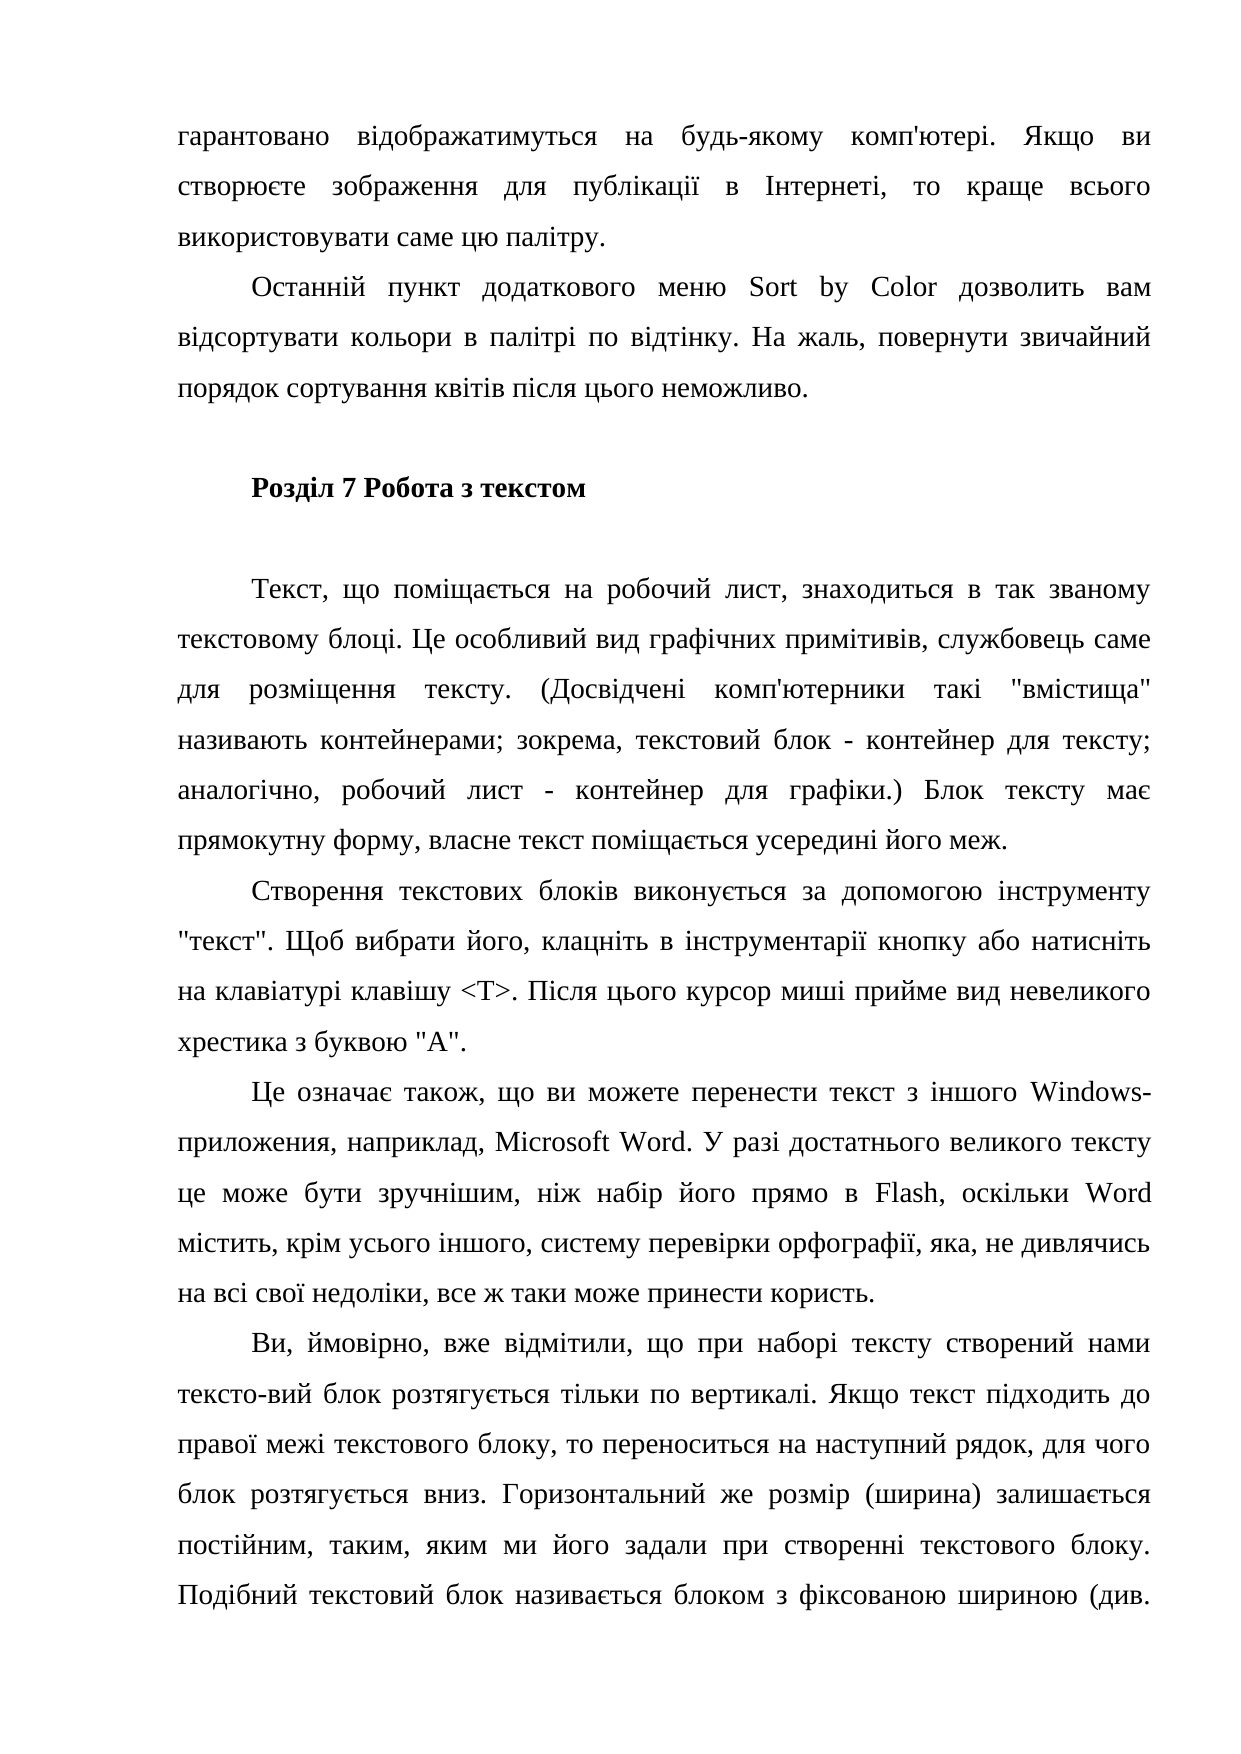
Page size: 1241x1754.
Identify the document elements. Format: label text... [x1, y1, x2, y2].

text Створення текстових блоків виконується за допомогою інструменту "текст". Щоб вибрати його, клацніть в інструментарії кнопку або натисніть на клавіатурі клавішу <Т>. Після цього курсор миші прийме вид невеликого хрестика з буквою "А". [177, 873, 1152, 1057]
text Розділ 7 Робота з текстом [177, 470, 1152, 504]
text Останній пункт додаткового меню Sort by Color дозволить вам відсортувати кольори в палітрі по відтінку. На жаль, повернути звичайний порядок сортування квітів після цього неможливо. [177, 269, 1152, 403]
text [177, 1326, 1152, 1611]
text Текст, що поміщається на робочий лист, знаходиться в так званому текстовому блоці. Це особливий вид графічних примітивів, службовець саме для розміщення тексту. (Досвідчені комп'ютерники такі "вмістища" називають контейнерами; зокрема, текстовий блок - контейнер для тексту; аналогічно, робочий лист - контейнер для графіки.) Блок тексту має прямокутну форму, власне текст поміщається усередині його меж. [177, 571, 1152, 856]
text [177, 118, 1152, 252]
text Це означає також, що ви можете перенести текст з іншого Windows-приложения, наприклад, Microsoft Word. У разі достатнього великого тексту це може бути зручнішим, ніж набір його прямо в Flash, оскільки Word містить, крім усього іншого, систему перевірки орфографії, яка, не дивлячись на всі свої недоліки, все ж таки може принести користь. [177, 1074, 1152, 1309]
